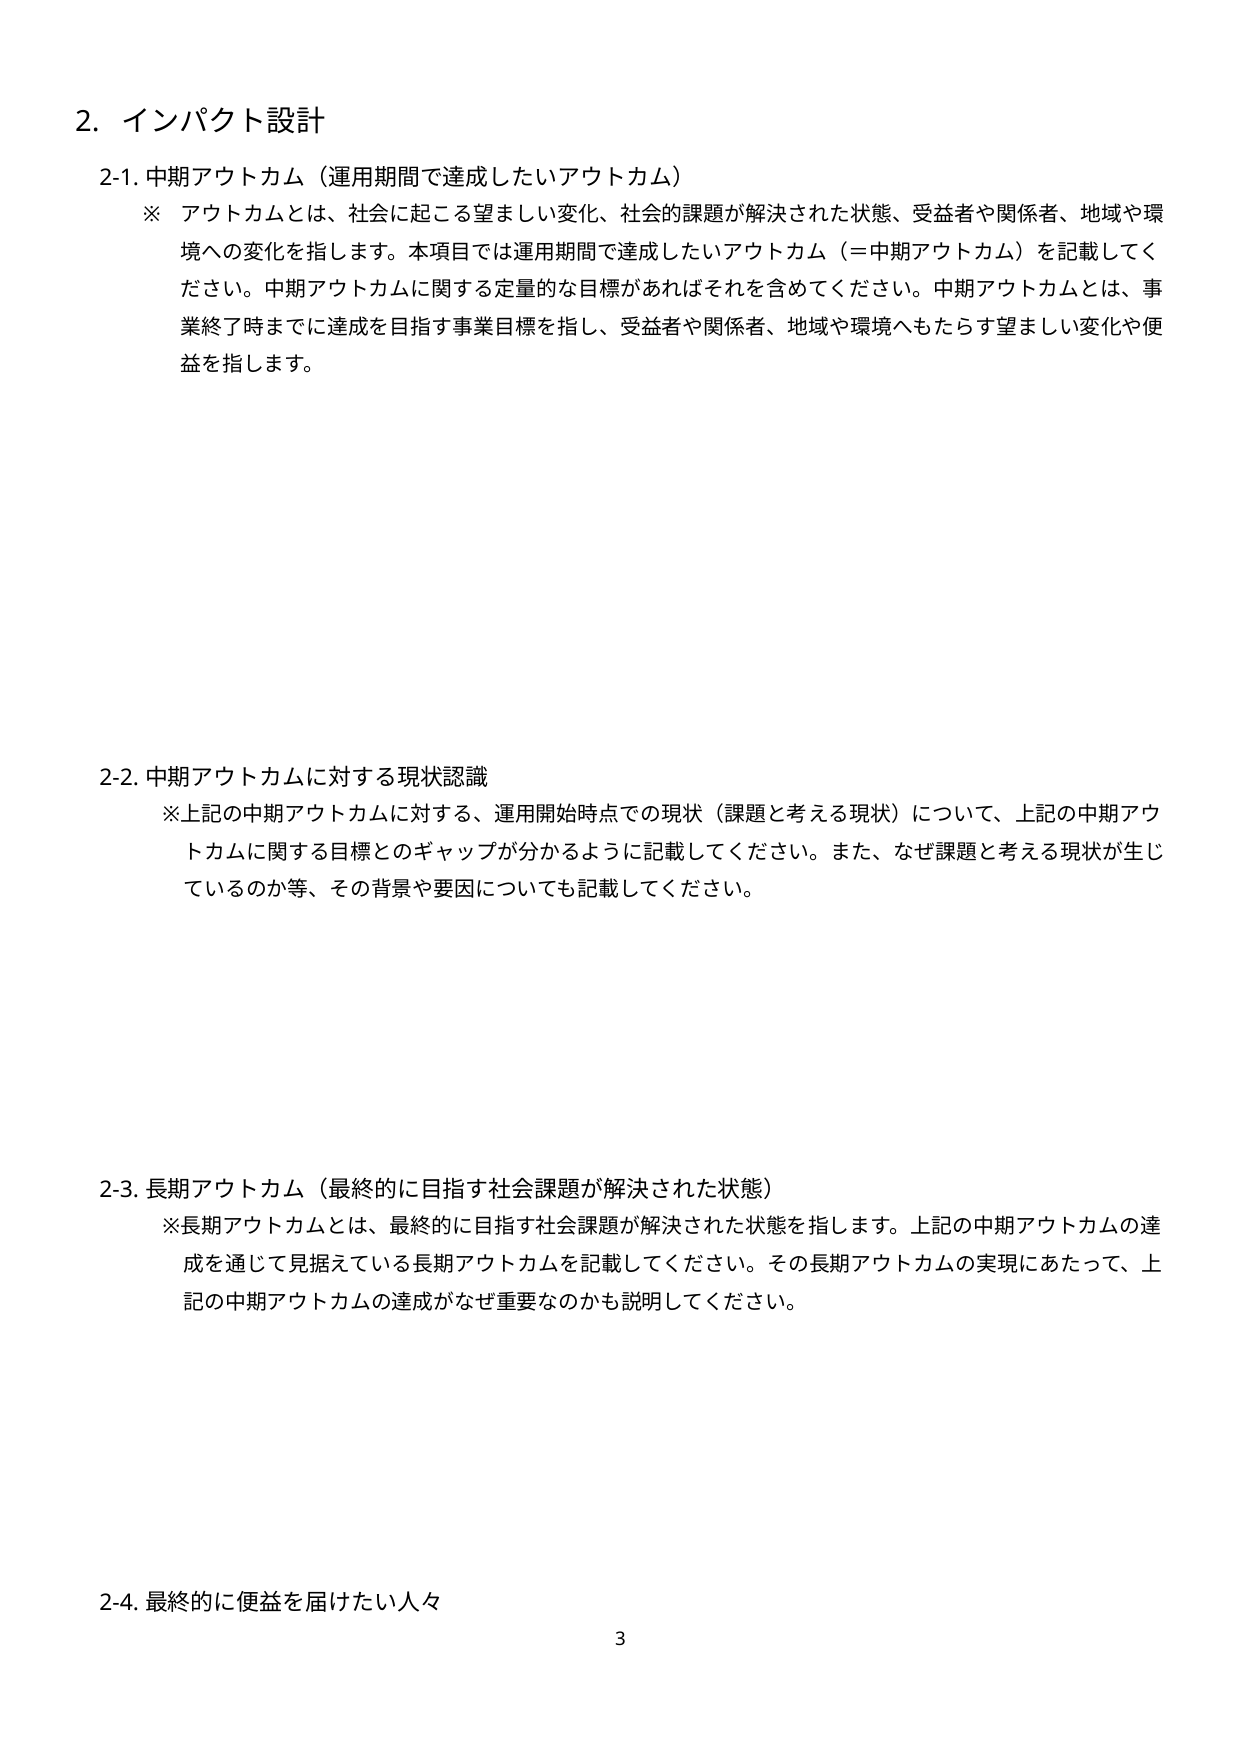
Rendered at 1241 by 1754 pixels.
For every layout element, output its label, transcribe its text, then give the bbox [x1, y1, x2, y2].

list インパクト設計 [75, 81, 1165, 156]
text ※上記の中期アウトカムに対する、運用開始時点での現状（課題と考える現状）について、上記の中期アウトカムに関する目標とのギャップが分かるように記載してください。また、なぜ課題と考える現状が生じているのか等、その背景や要因についても記載してください。 [162, 794, 1165, 906]
list 2-3. 長期アウトカム（最終的に目指す社会課題が解決された状態） [99, 1169, 1165, 1206]
list アウトカムとは、社会に起こる望ましい変化、社会的課題が解決された状態、受益者や関係者、地域や環境への変化を指します。本項目では運用期間で達成したいアウトカム（＝中期アウトカム）を記載してください。中期アウトカムに関する定量的な目標があればそれを含めてください。中期アウトカムとは、事業終了時までに達成を目指す事業目標を指し、受益者や関係者、地域や環境へもたらす望ましい変化や便益を指します。 [143, 194, 1165, 381]
text ※長期アウトカムとは、最終的に目指す社会課題が解決された状態を指します。上記の中期アウトカムの達成を通じて見据えている長期アウトカムを記載してください。その長期アウトカムの実現にあたって、上記の中期アウトカムの達成がなぜ重要なのかも説明してください。 [162, 1206, 1165, 1319]
list 2-2. 中期アウトカムに対する現状認識 [99, 756, 1165, 794]
list 2-4. 最終的に便益を届けたい人々 [99, 1581, 1165, 1619]
list 2-1. 中期アウトカム（運用期間で達成したいアウトカム） [99, 156, 1165, 194]
